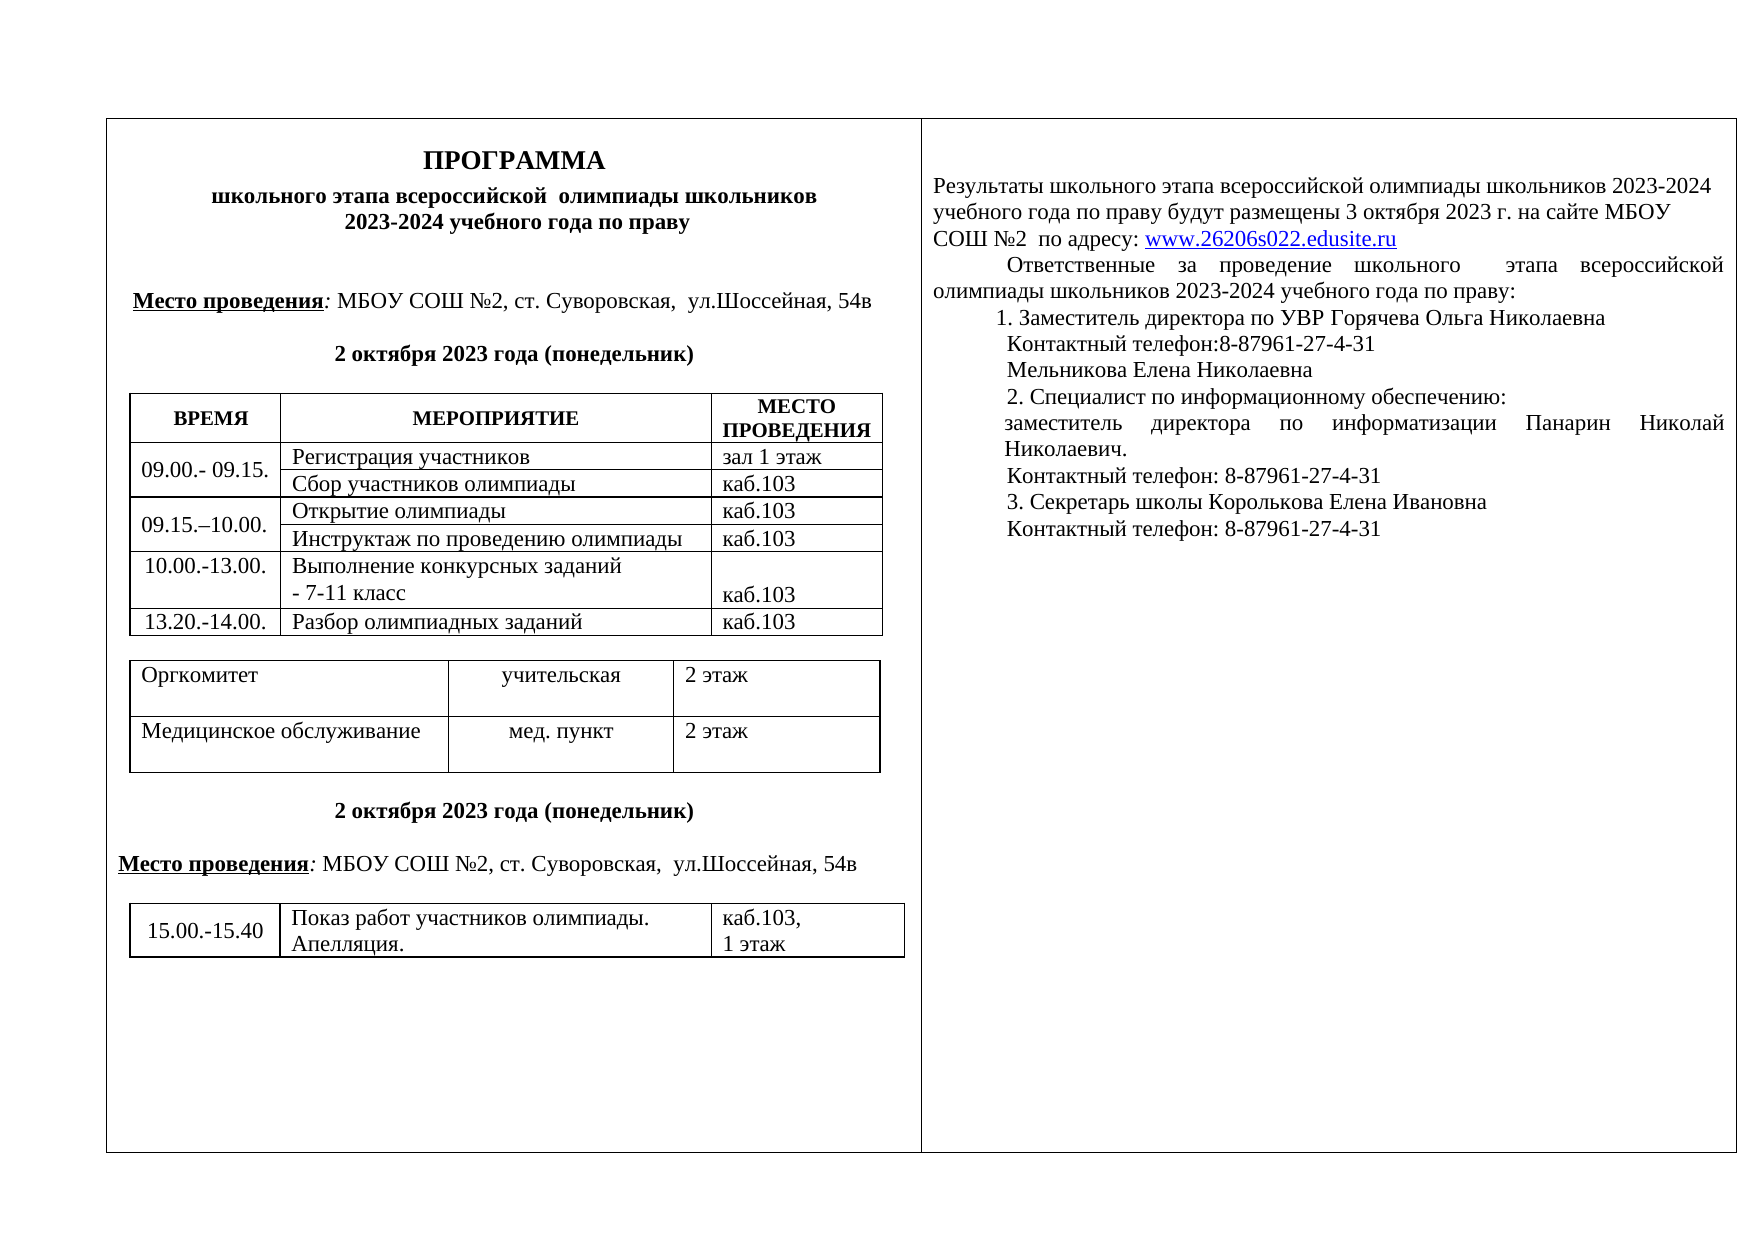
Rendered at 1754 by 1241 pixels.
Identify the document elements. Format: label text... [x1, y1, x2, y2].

table_cell ПРОГРАММА школьного этапа всероссийской олимпиады школьников 2023-2024 учебного года по праву Место проведения: МБОУ СОШ №2, ст. Суворовская, ул.Шоссейная, 54в 2 октября 2023 года (понедельник) 2 октября 2023 года (понедельник) Место проведения: МБОУ СОШ №2, ст. Суворовская, ул.Шоссейная, 54в [107, 119, 921, 1152]
table_cell Результаты школьного этапа всероссийской олимпиады школьников 2023-2024 учебного года по праву будут размещены 3 октября 2023 г. на сайте МБОУ СОШ №2 по адресу: www.26206s022.edusite.ru Ответственные за проведение школьного этапа всероссийской олимпиады школьников 2023-2024 учебного года по праву: 1. Заместитель директора по УВР Горячева Ольга Николаевна Контактный телефон:8-87961-27-4-31 Мельникова Елена Николаевна 2. Специалист по информационному обеспечению: заместитель директора по информатизации Панарин Николай Николаевич. Контактный телефон: 8-87961-27-4-31 3. Секретарь школы Королькова Елена Ивановна Контактный телефон: 8-87961-27-4-31 [922, 119, 1736, 1152]
